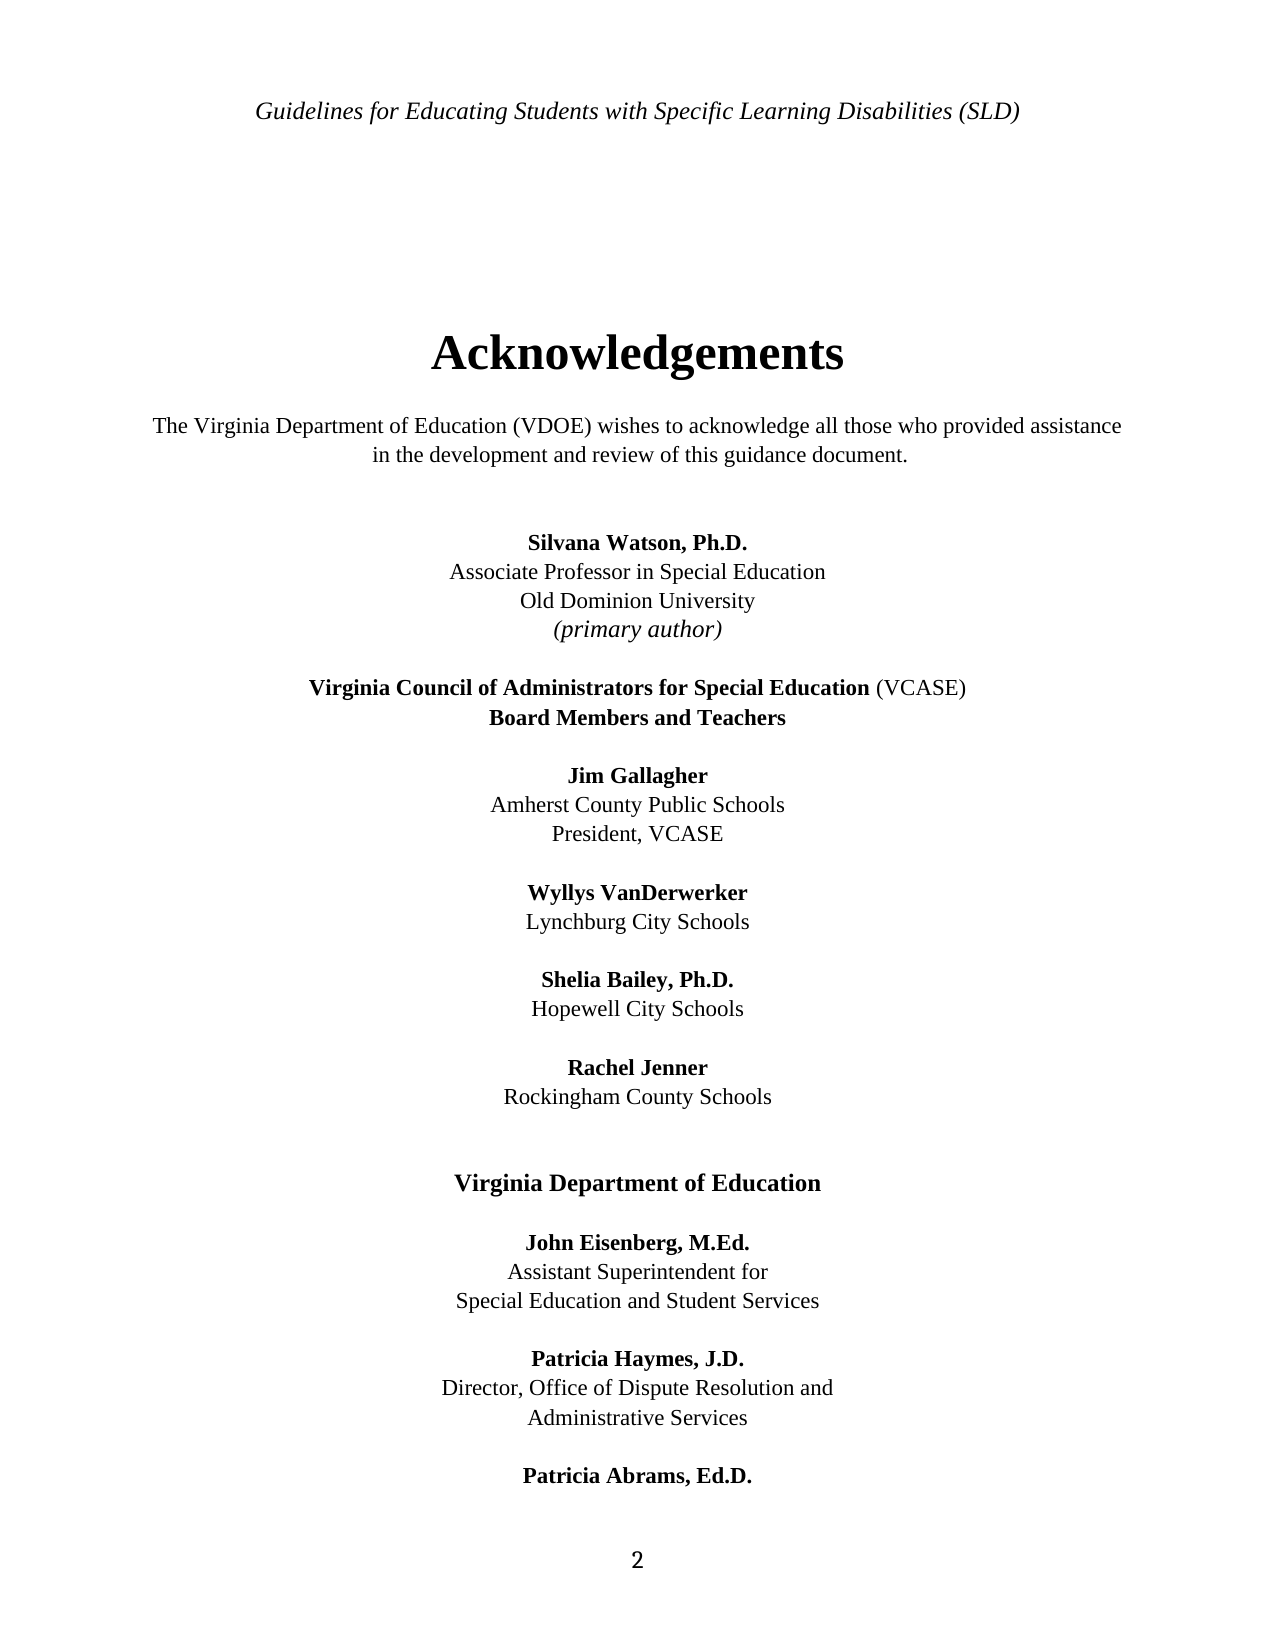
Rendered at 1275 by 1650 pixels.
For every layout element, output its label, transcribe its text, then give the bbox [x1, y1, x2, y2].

text Director, Office of Dispute Resolution and [150, 1372, 1125, 1401]
text Old Dominion University [150, 584, 1125, 613]
text Amherst County Public Schools [150, 788, 1125, 817]
text The Virginia Department of Education (VDOE) wishes to acknowledge all those who provided assistance [150, 409, 1125, 438]
text Assistant Superintendent for [150, 1255, 1125, 1284]
text Board Members and Teachers [150, 701, 1125, 730]
text Special Education and Student Services [150, 1284, 1125, 1313]
text Associate Professor in Special Education [150, 555, 1125, 584]
text President, VCASE [150, 817, 1125, 847]
text Patricia Haymes, J.D. [150, 1342, 1125, 1372]
text in the development and review of this guidance document. [150, 438, 1125, 467]
text John Eisenberg, M.Ed. [150, 1226, 1125, 1255]
text Jim Gallagher [150, 759, 1125, 788]
text Shelia Bailey, Ph.D. [150, 963, 1125, 992]
text Patricia Abrams, Ed.D. [150, 1459, 1125, 1488]
text Lynchburg City Schools [150, 905, 1125, 934]
text Silvana Watson, Ph.D. [150, 526, 1125, 555]
text Virginia Department of Education [150, 1167, 1125, 1197]
subtitle Acknowledgements [150, 322, 1125, 380]
text Hopewell City Schools [150, 992, 1125, 1022]
text Wyllys VanDerwerker [150, 876, 1125, 905]
text Rachel Jenner [150, 1051, 1125, 1080]
text Rockingham County Schools [150, 1080, 1125, 1109]
text Administrative Services [150, 1401, 1125, 1430]
text (primary author) [150, 613, 1125, 642]
text Virginia Council of Administrators for Special Education (VCASE) [150, 672, 1125, 701]
